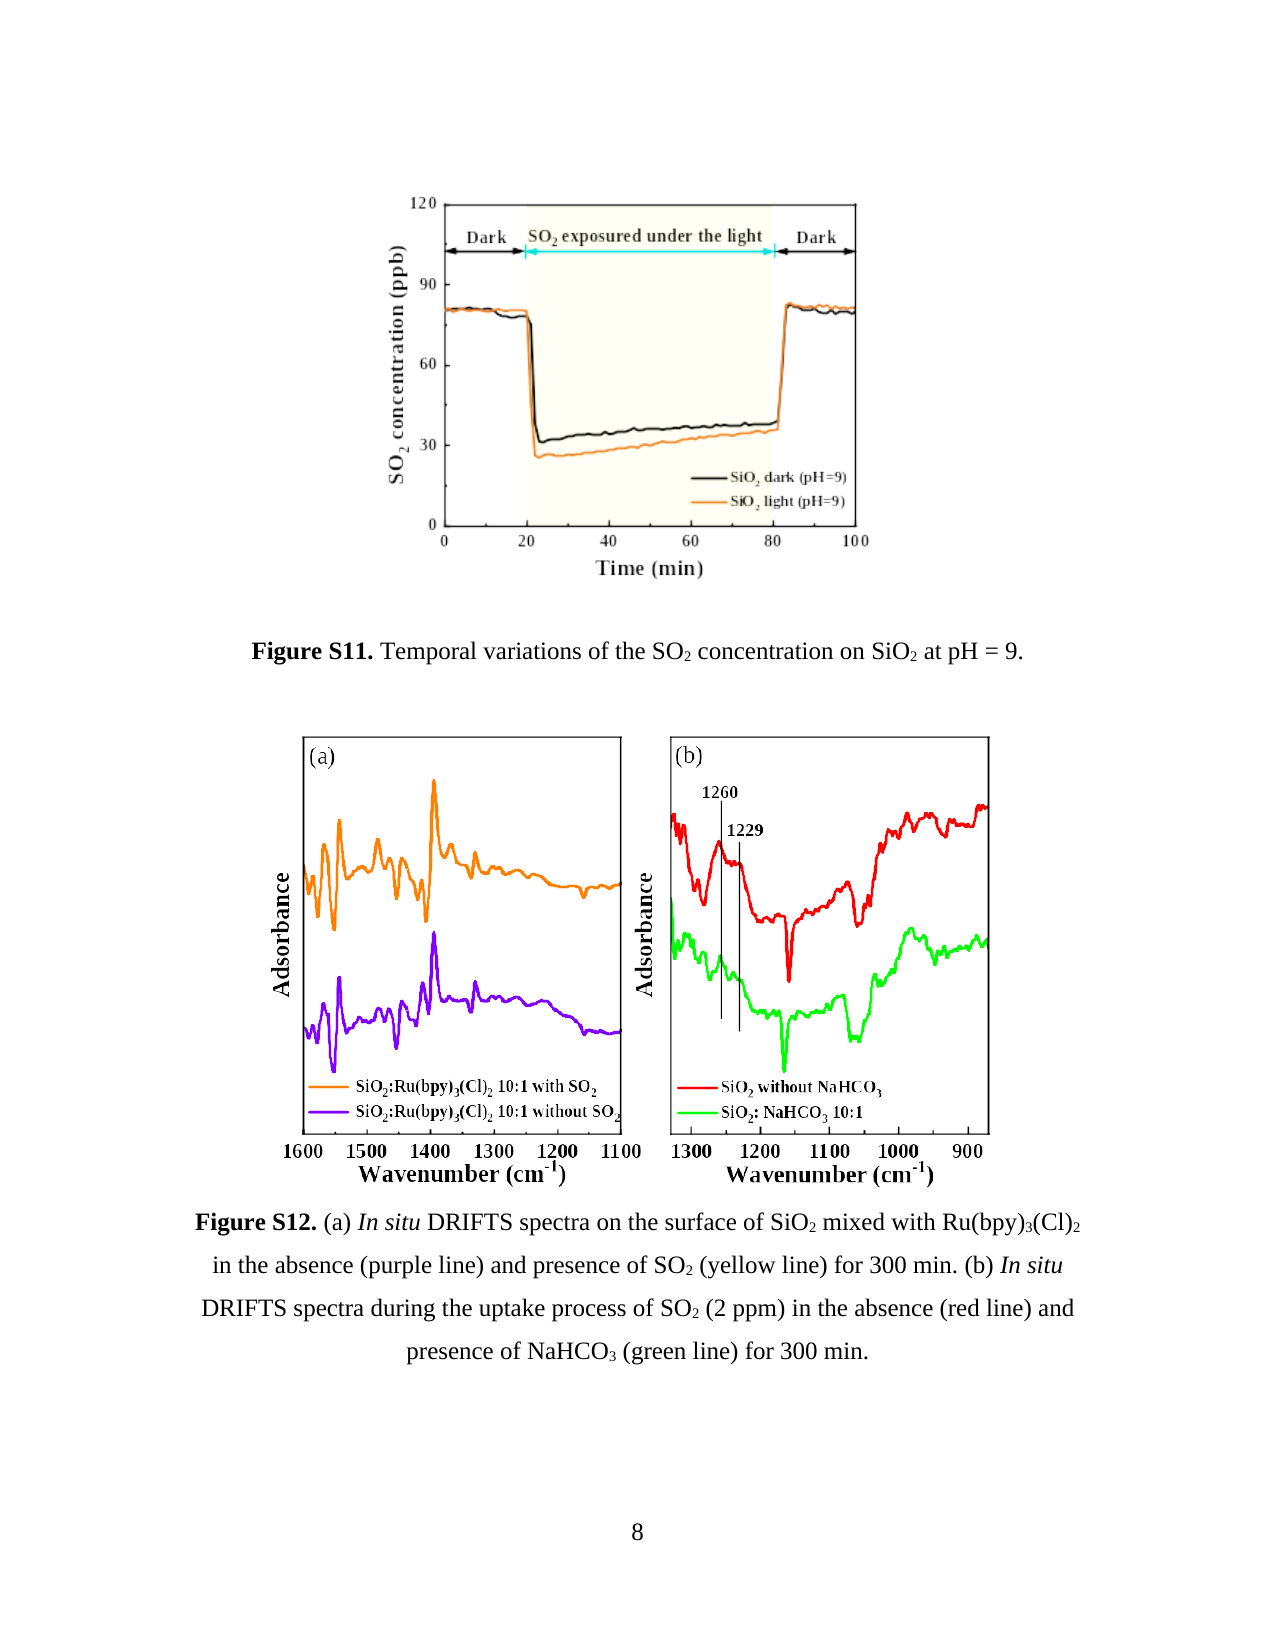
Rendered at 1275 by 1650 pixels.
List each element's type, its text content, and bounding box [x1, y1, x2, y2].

text Figure S11. Temporal variations of the SO2 concentration on SiO2 at pH = 9. [187, 636, 1087, 665]
text Figure S12. (a) In situ DRIFTS spectra on the surface of SiO2 mixed with Ru(bpy)3(Cl)2 in the absence (purple line) and presence of SO2 (yellow line) for 300 min. (b) In situ DRIFTS spectra during the uptake process of SO2 (2 ppm) in the absence (red line) and presence of NaHCO3 (green line) for 300 min. [187, 1207, 1087, 1365]
